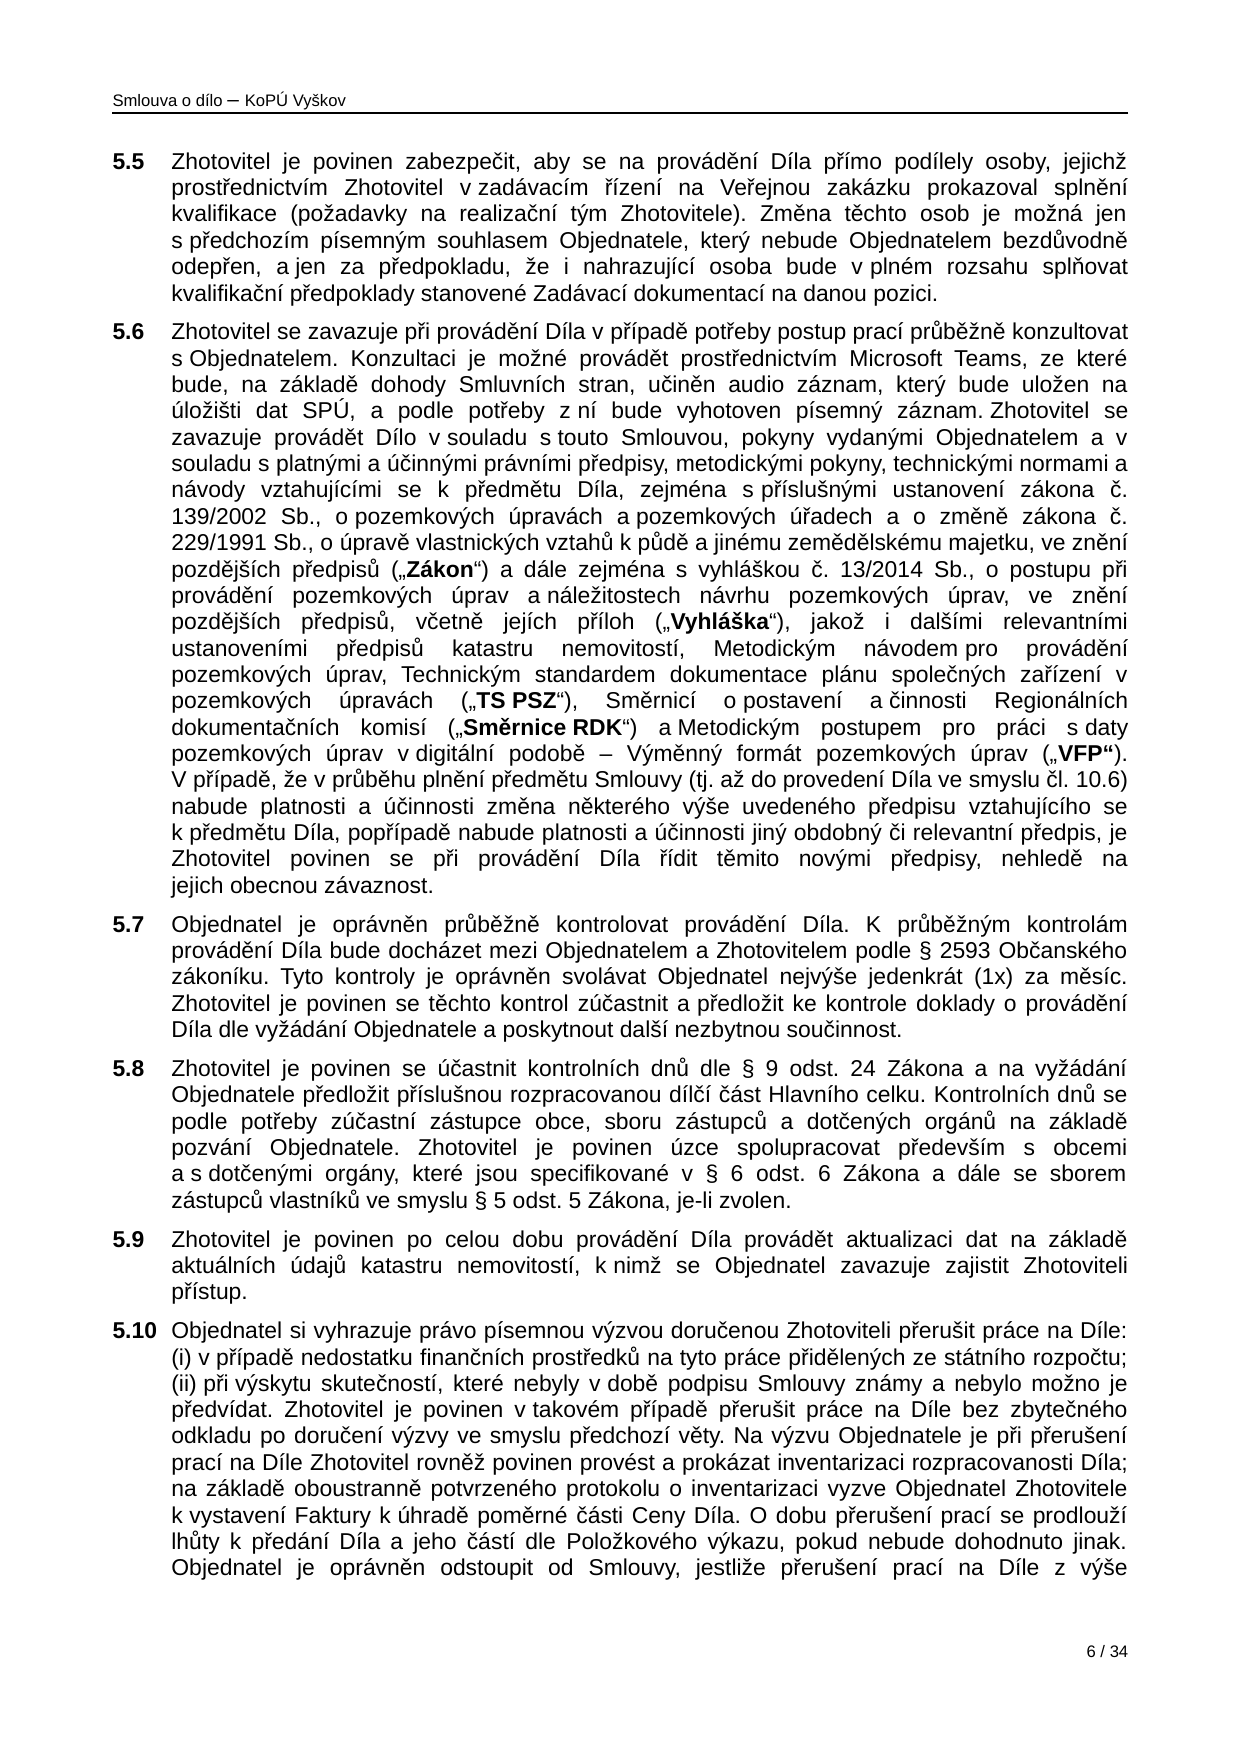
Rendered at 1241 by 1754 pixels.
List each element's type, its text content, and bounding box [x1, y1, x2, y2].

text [112, 1317, 1128, 1581]
text Zhotovitel je povinen po celou dobu provádění Díla provádět aktualizaci dat na základě aktuálních údajů katastru nemovitostí, k nimž se Objednatel zavazuje zajistit Zhotoviteli přístup. [112, 1226, 1128, 1304]
text Zhotovitel je povinen zabezpečit, aby se na provádění Díla přímo podílely osoby, jejichž prostřednictvím Zhotovitel v zadávacím řízení na Veřejnou zakázku prokazoval splnění kvalifikace (požadavky na realizační tým Zhotovitele). Změna těchto osob je možná jen s předchozím písemným souhlasem Objednatele, který nebude Objednatelem bezdůvodně odepřen, a jen za předpokladu, že i nahrazující osoba bude v plném rozsahu splňovat kvalifikační předpoklady stanovené Zadávací dokumentací na danou pozici. [112, 148, 1128, 306]
text Zhotovitel se zavazuje při provádění Díla v případě potřeby postup prací průběžně konzultovat s Objednatelem. Konzultaci je možné provádět prostřednictvím Microsoft Teams, ze které bude, na základě dohody Smluvních stran, učiněn audio záznam, který bude uložen na úložišti dat SPÚ, a podle potřeby z ní bude vyhotoven písemný záznam. Zhotovitel se zavazuje provádět Dílo v souladu s touto Smlouvou, pokyny vydanými Objednatelem a v souladu s platnými a účinnými právními předpisy, metodickými pokyny, technickými normami a návody vztahujícími se k předmětu Díla, zejména s příslušnými ustanovení zákona č. 139/2002 Sb., o pozemkových úpravách a pozemkových úřadech a o změně zákona č. 229/1991 Sb., o úpravě vlastnických vztahů k půdě a jinému zemědělskému majetku, ve znění pozdějších předpisů („Zákon“) a dále zejména s vyhláškou č. 13/2014 Sb., o postupu při provádění pozemkových úprav a náležitostech návrhu pozemkových úprav, ve znění pozdějších předpisů, včetně jejích příloh („Vyhláška“), jakož i dalšími relevantními ustanoveními předpisů katastru nemovitostí, Metodickým návodem pro provádění pozemkových úprav, Technickým standardem dokumentace plánu společných zařízení v pozemkových úpravách („TS PSZ“), Směrnicí o postavení a činnosti Regionálních dokumentačních komisí („Směrnice RDK“) a Metodickým postupem pro práci s daty pozemkových úprav v digitální podobě – Výměnný formát pozemkových úprav („VFP“). V případě, že v průběhu plnění předmětu Smlouvy (tj. až do provedení Díla ve smyslu čl. 10.6) nabude platnosti a účinnosti změna některého výše uvedeného předpisu vztahujícího se k předmětu Díla, popřípadě nabude platnosti a účinnosti jiný obdobný či relevantní předpis, je Zhotovitel povinen se při provádění Díla řídit těmito novými předpisy, nehledě na jejich obecnou závaznost. [112, 318, 1128, 898]
text Zhotovitel je povinen se účastnit kontrolních dnů dle § 9 odst. 24 Zákona a na vyžádání Objednatele předložit příslušnou rozpracovanou dílčí část Hlavního celku. Kontrolních dnů se podle potřeby zúčastní zástupce obce, sboru zástupců a dotčených orgánů na základě pozvání Objednatele. Zhotovitel je povinen úzce spolupracovat především s obcemi a s dotčenými orgány, které jsou specifikované v § 6 odst. 6 Zákona a dále se sborem zástupců vlastníků ve smyslu § 5 odst. 5 Zákona, je-li zvolen. [112, 1055, 1128, 1213]
text Objednatel je oprávněn průběžně kontrolovat provádění Díla. K průběžným kontrolám provádění Díla bude docházet mezi Objednatelem a Zhotovitelem podle § 2593 Občanského zákoníku. Tyto kontroly je oprávněn svolávat Objednatel nejvýše jedenkrát (1x) za měsíc. Zhotovitel je povinen se těchto kontrol zúčastnit a předložit ke kontrole doklady o provádění Díla dle vyžádání Objednatele a poskytnout další nezbytnou součinnost. [112, 911, 1128, 1042]
